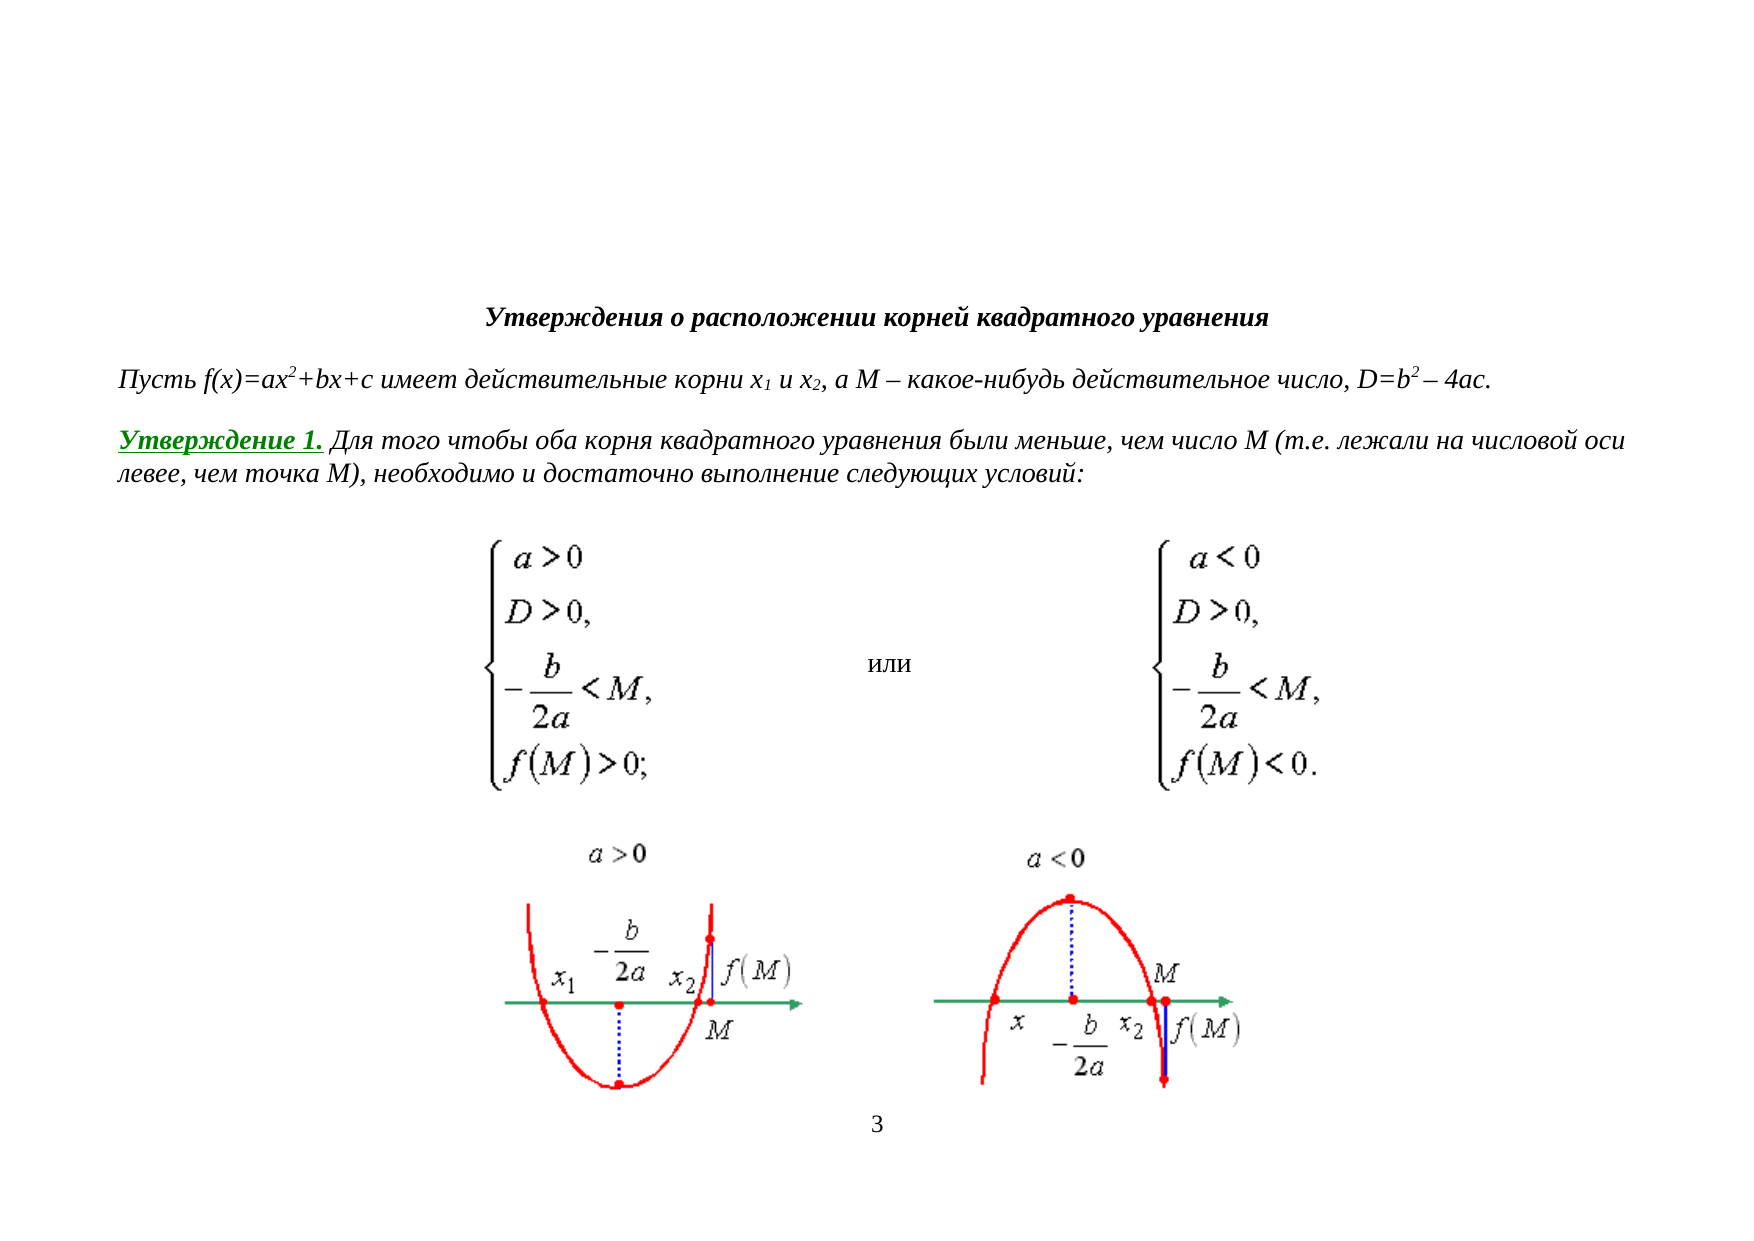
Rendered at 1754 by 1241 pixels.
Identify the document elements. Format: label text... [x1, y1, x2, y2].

table_header или [853, 518, 1007, 808]
picture [502, 836, 1252, 1093]
text Утверждение 1. Для того чтобы оба корня квадратного уравнения были меньше, чем число M (т.е. лежали на числовой оси левее, чем точка M), необходимо и достаточно выполнение следующих условий: [118, 423, 1636, 488]
text Пусть f(x)=ax2+bx+c имеет действительные корни x1 и x2, а M – какое-нибудь действительное число, D=b2 – 4ac. [118, 362, 1636, 394]
table_header [286, 518, 853, 808]
picture [1148, 531, 1327, 794]
picture [480, 531, 659, 794]
table_header [1007, 518, 1468, 808]
text Утверждения о расположении корней квадратного уравнения [118, 300, 1636, 333]
